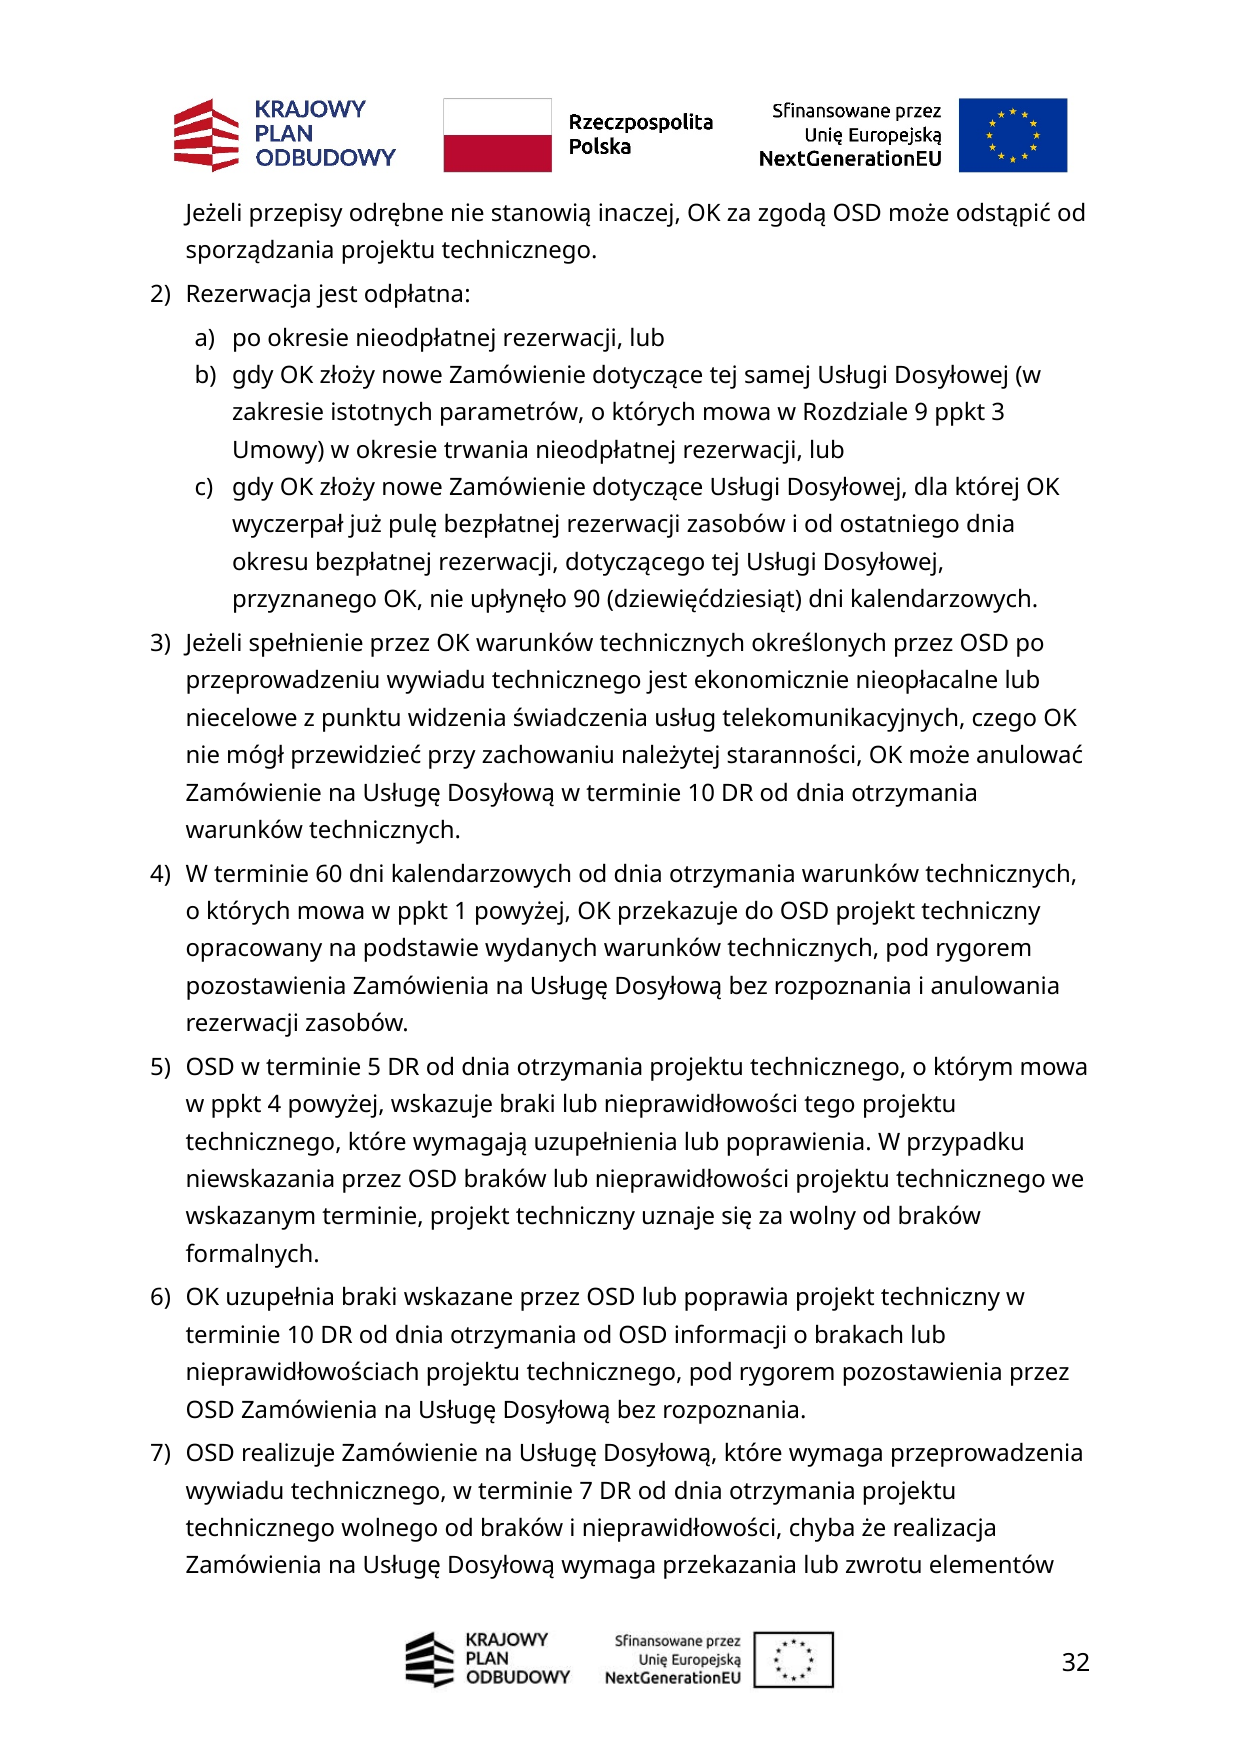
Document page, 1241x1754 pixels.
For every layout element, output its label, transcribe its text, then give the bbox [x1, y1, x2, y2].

picture [388, 1613, 852, 1707]
list gdy OK złoży nowe Zamówienie dotyczące Usługi Dosyłowej, dla której OK wyczerpał już pulę bezpłatnej rezerwacji zasobów i od ostatniego dnia okresu bezpłatnej rezerwacji, dotyczącego tej Usługi Dosyłowej, przyznanego OK, nie upłynęło 90 (dziewięćdziesiąt) dni kalendarzowych. [194, 470, 1090, 615]
list Rezerwacja jest odpłatna: [150, 277, 1090, 309]
list W terminie 60 dni kalendarzowych od dnia otrzymania warunków technicznych, o których mowa w ppkt 1 powyżej, OK przekazuje do OSD projekt techniczny opracowany na podstawie wydanych warunków technicznych, pod rygorem pozostawienia Zamówienia na Usługę Dosyłową bez rozpoznania i anulowania rezerwacji zasobów. [150, 856, 1090, 1038]
list po okresie nieodpłatnej rezerwacji, lub [194, 320, 1090, 353]
list OSD w terminie 5 DR od dnia otrzymania projektu technicznego, o którym mowa w ppkt 4 powyżej, wskazuje braki lub nieprawidłowości tego projektu technicznego, które wymagają uzupełnienia lub poprawienia. W przypadku niewskazania przez OSD braków lub nieprawidłowości projektu technicznego we wskazanym terminie, projekt techniczny uznaje się za wolny od braków formalnych. [150, 1049, 1090, 1269]
list Jeżeli spełnienie przez OK warunków technicznych określonych przez OSD po przeprowadzeniu wywiadu technicznego jest ekonomicznie nieopłacalne lub niecelowe z punktu widzenia świadczenia usług telekomunikacyjnych, czego OK nie mógł przewidzieć przy zachowaniu należytej staranności, OK może anulować Zamówienie na Usługę Dosyłową w terminie 10 DR od dnia otrzymania warunków technicznych. [150, 626, 1090, 845]
list Jeżeli przepisy odrębne nie stanowią inaczej, OK za zgodą OSD może odstąpić od sporządzania projektu technicznego. [185, 196, 1090, 266]
list OK uzupełnia braki wskazane przez OSD lub poprawia projekt techniczny w terminie 10 DR od dnia otrzymania od OSD informacji o brakach lub nieprawidłowościach projektu technicznego, pod rygorem pozostawienia przez OSD Zamówienia na Usługę Dosyłową bez rozpoznania. [150, 1280, 1090, 1425]
list gdy OK złoży nowe Zamówienie dotyczące tej samej Usługi Dosyłowej (w zakresie istotnych parametrów, o których mowa w Rozdziale 9 ppkt 3 Umowy) w okresie trwania nieodpłatnej rezerwacji, lub [194, 358, 1090, 465]
picture [150, 75, 1091, 196]
